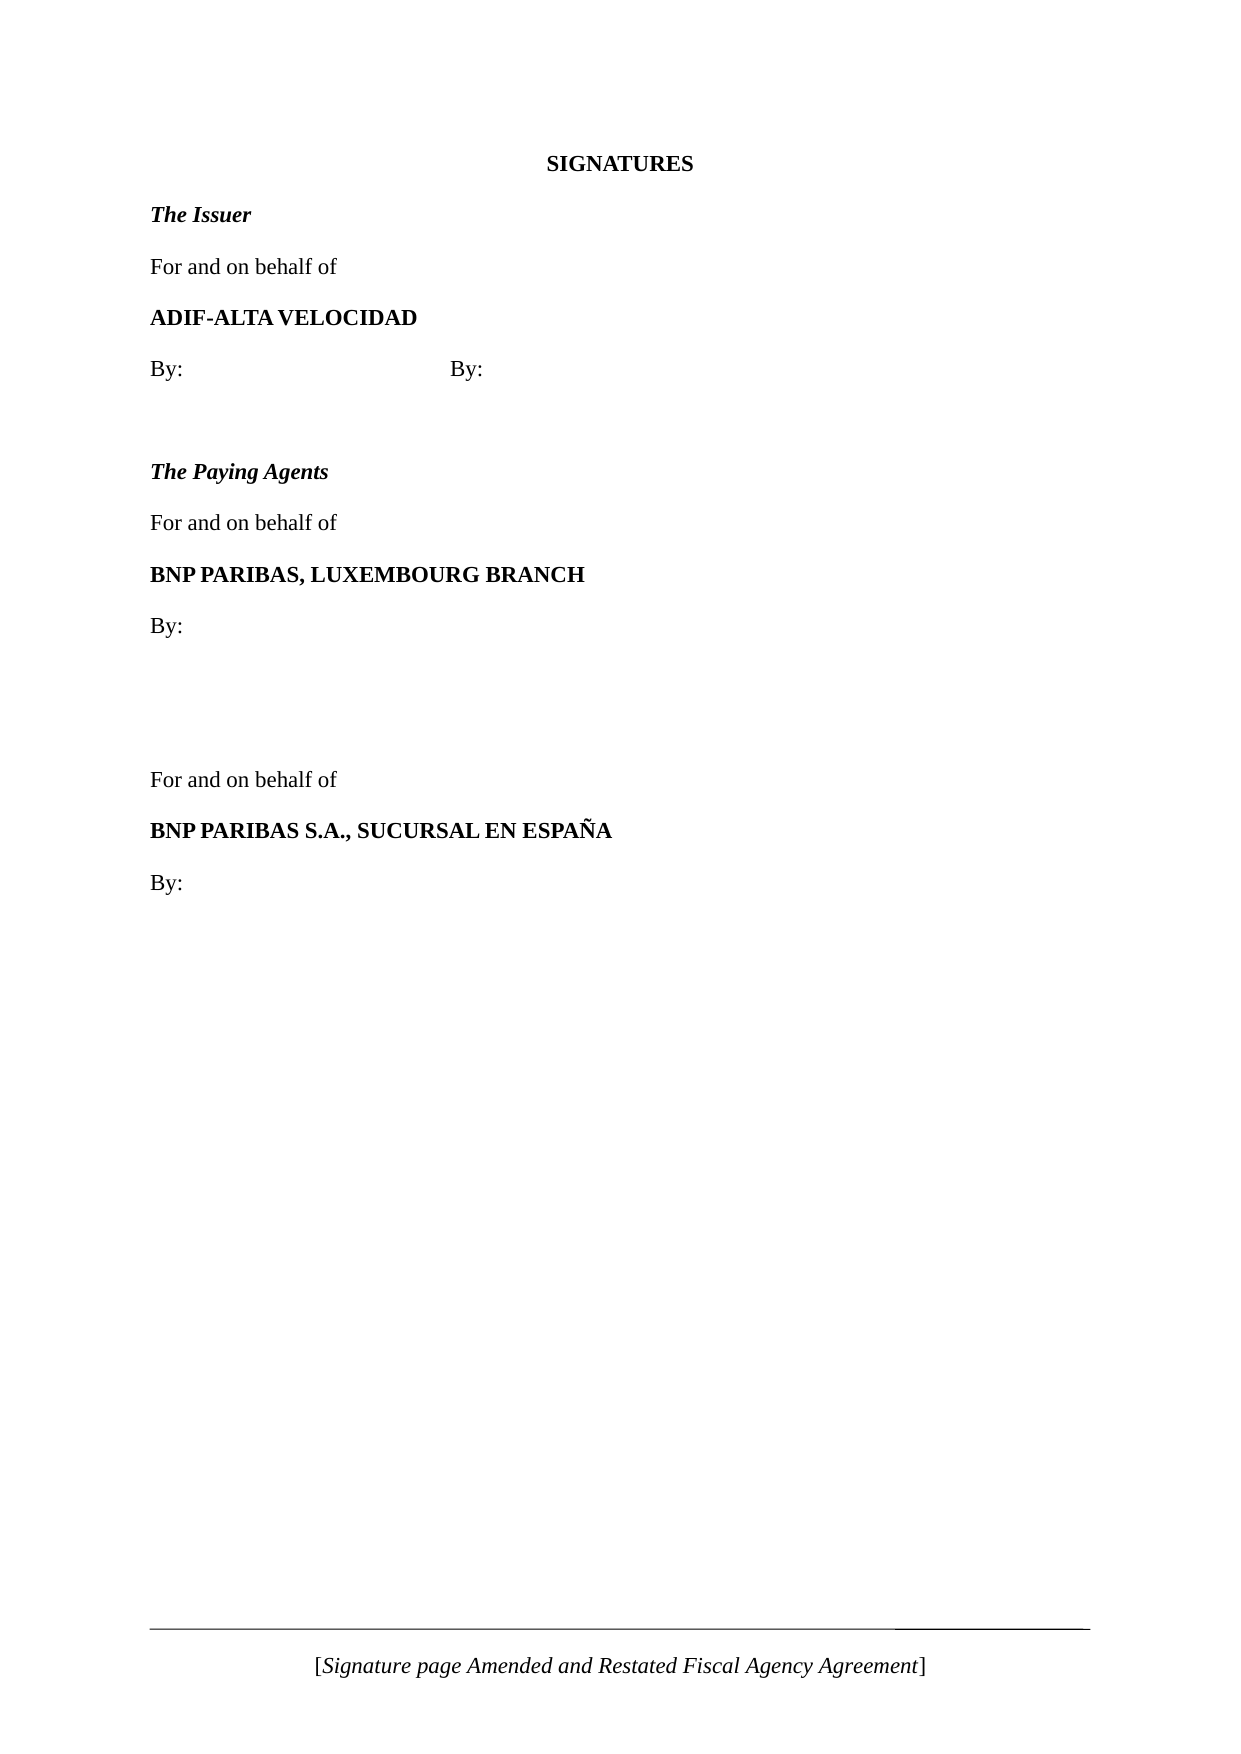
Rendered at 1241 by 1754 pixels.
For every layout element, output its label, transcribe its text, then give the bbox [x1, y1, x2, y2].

text BNP PARIBAS S.A., SUCURSAL EN ESPAÑA [150, 818, 1090, 844]
text By: [150, 869, 1090, 895]
text By: [150, 612, 1090, 638]
text BNP PARIBAS, LUXEMBOURG BRANCH [150, 561, 1090, 587]
text For and on behalf of [150, 766, 1090, 793]
text By: By: [150, 355, 1090, 382]
list SIGNATURES [150, 150, 1090, 176]
text For and on behalf of [150, 253, 1090, 279]
text For and on behalf of [150, 509, 1090, 536]
text ADIF-ALTA VELOCIDAD [150, 304, 1090, 330]
text The Issuer [150, 201, 1090, 228]
text The Paying Agents [150, 458, 1090, 484]
